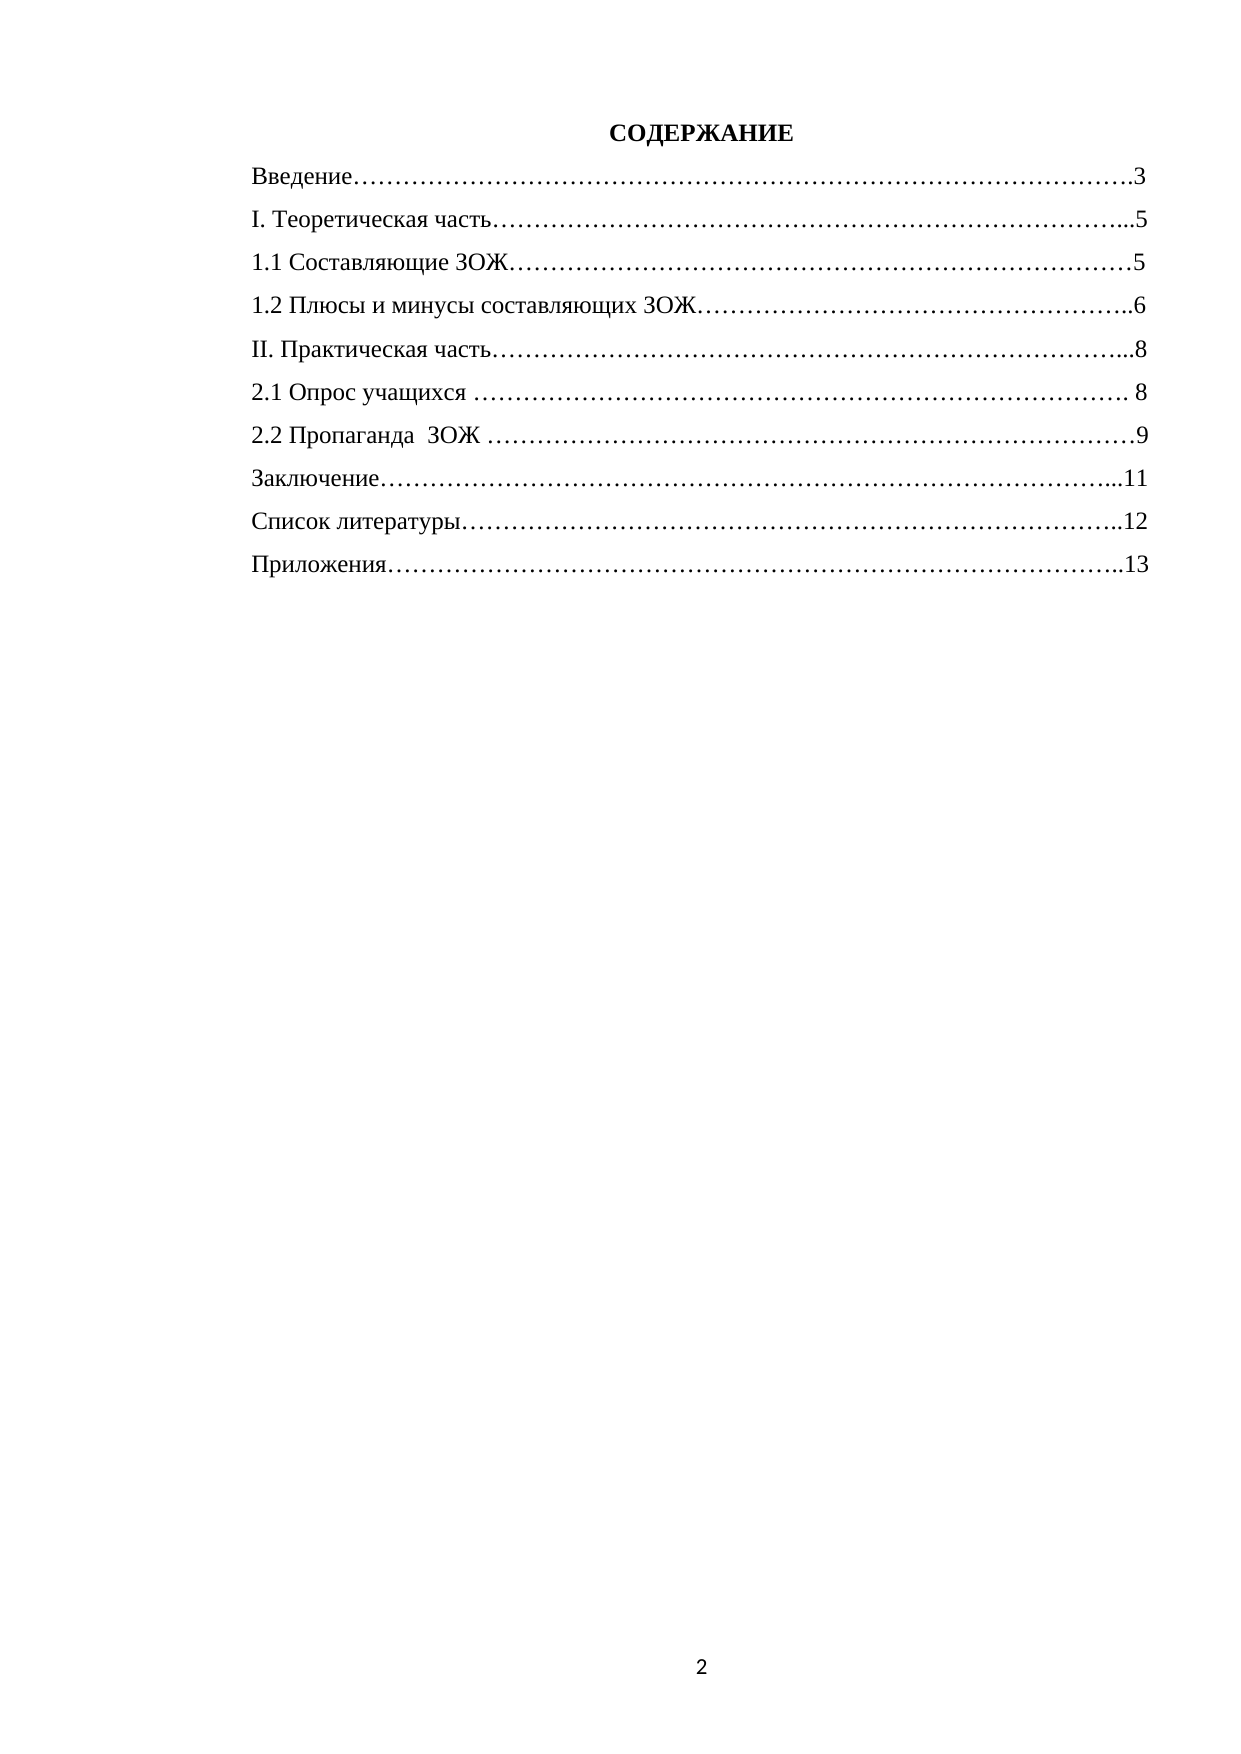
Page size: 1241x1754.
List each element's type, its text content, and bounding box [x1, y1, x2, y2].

text СОДЕРЖАНИЕ [177, 118, 1152, 147]
text II. Практическая часть…………………………………………………………………...8 [177, 334, 1152, 362]
text 1.2 Плюсы и минусы составляющих ЗОЖ……………………………………………..6 [177, 291, 1152, 319]
text 2.1 Опрос учащихся ……………………………………………………………………. 8 [177, 377, 1152, 406]
text 1.1 Составляющие ЗОЖ…………………………………………………………………5 [177, 247, 1152, 276]
text Приложения……………………………………………………………………………..13 [177, 549, 1152, 578]
text Список литературы……………………………………………………………………..12 [177, 506, 1152, 535]
text 2.2 Пропаганда ЗОЖ ……………………………………………………………………9 [177, 420, 1152, 449]
text Заключение……………………………………………………………………………...11 [177, 463, 1152, 492]
text Введение………………………………………………………………………………….3 [177, 161, 1152, 190]
text I. Теоретическая часть…………………………………………………………………...5 [177, 204, 1152, 233]
